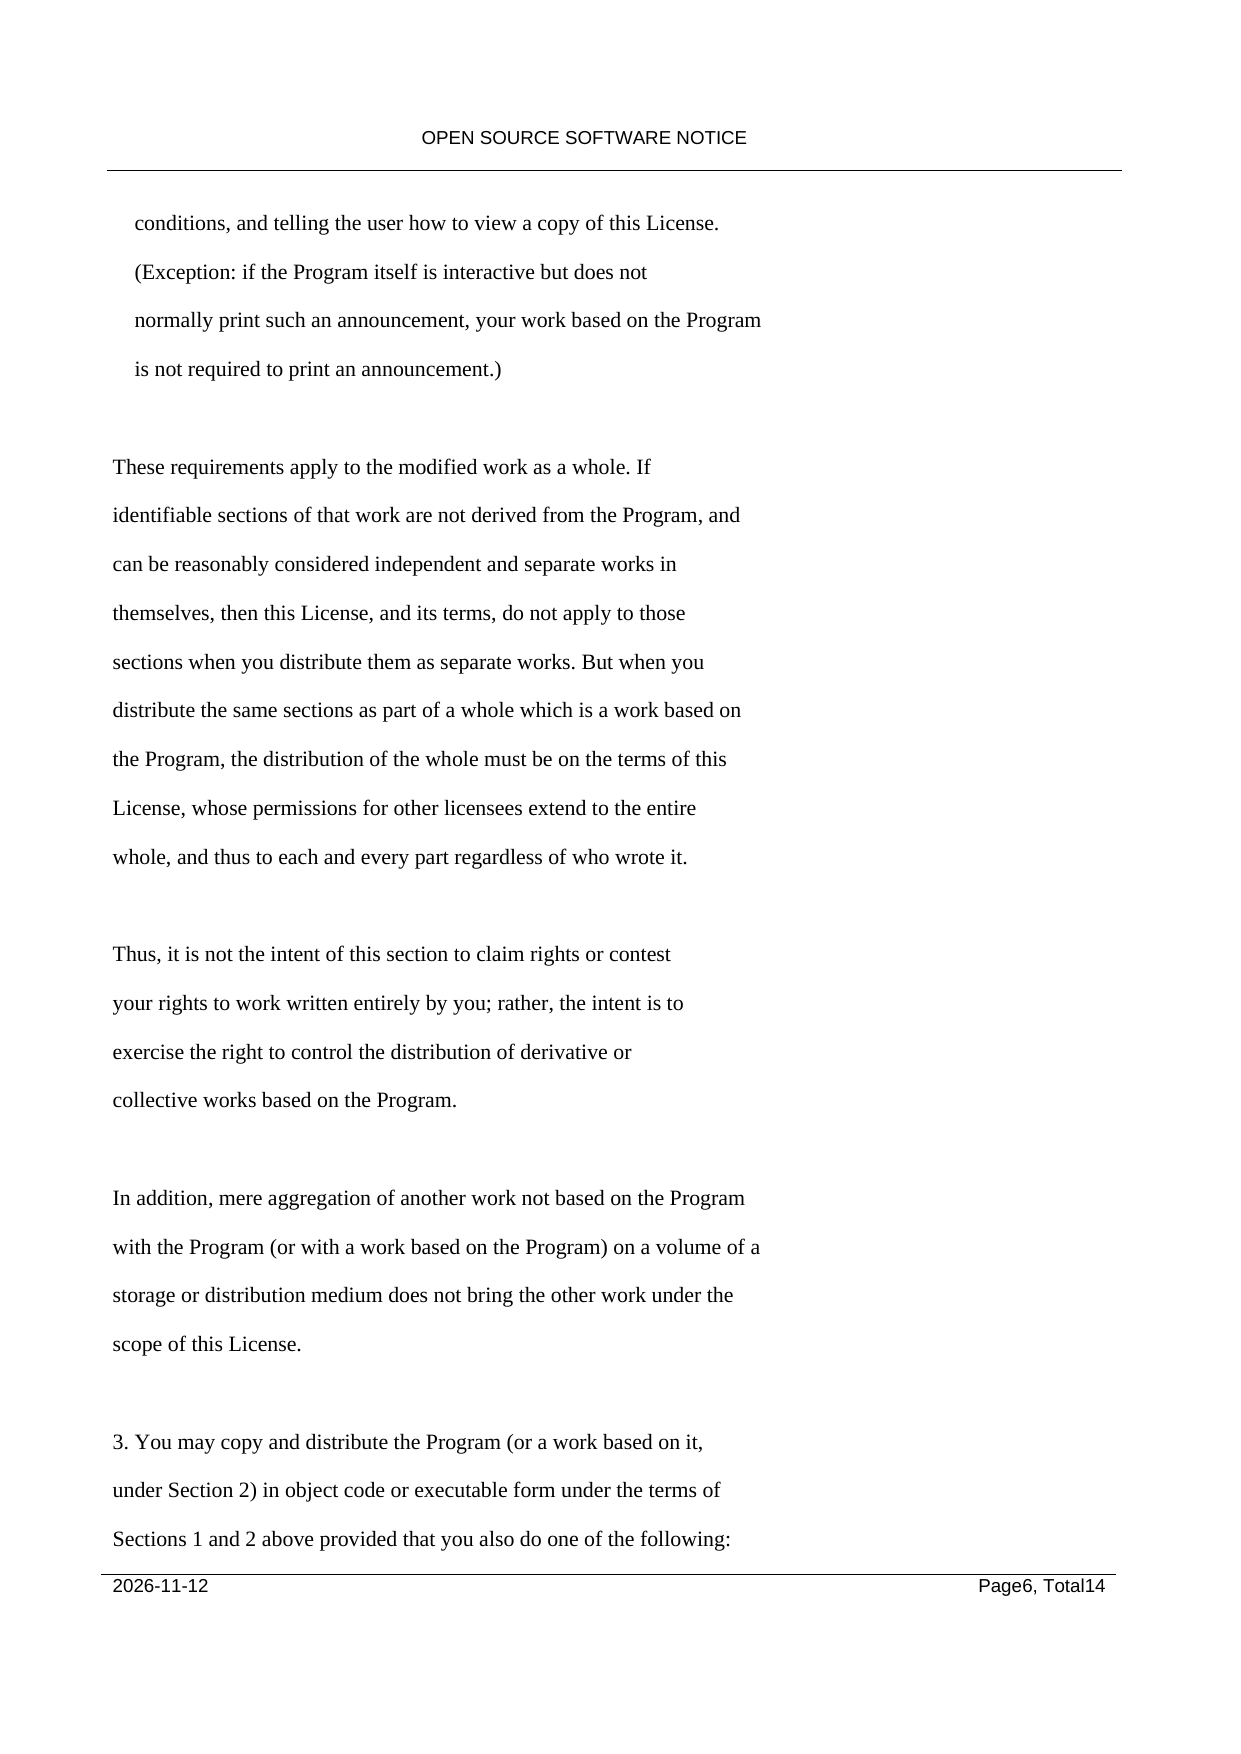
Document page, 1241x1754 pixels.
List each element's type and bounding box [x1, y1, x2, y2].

text [112, 206, 1128, 1555]
